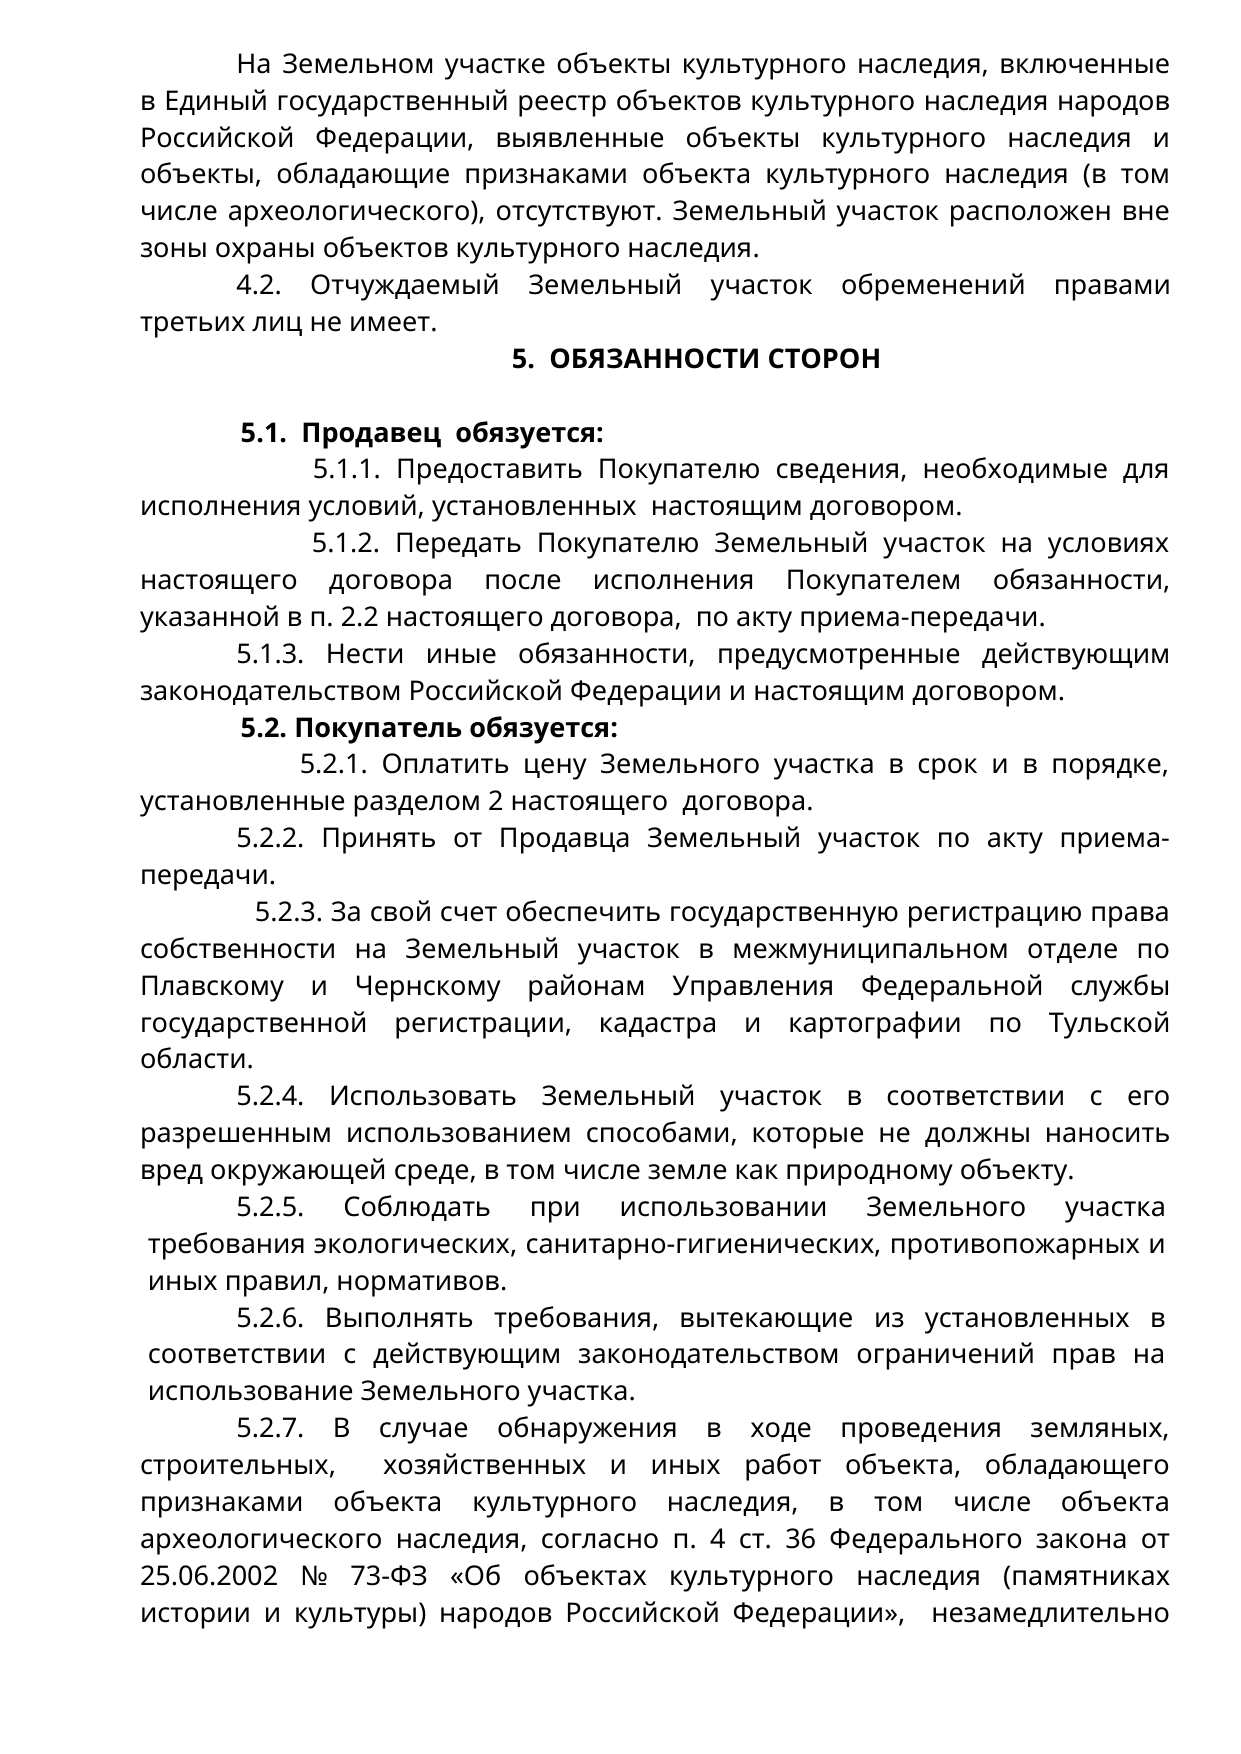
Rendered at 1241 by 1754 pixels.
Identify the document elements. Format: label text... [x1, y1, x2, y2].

text 4.2. Отчуждаемый Земельный участок обременений правами третьих лиц не имеет. [140, 266, 1171, 339]
text 5.2. Покупатель обязуется: [140, 708, 1171, 745]
text 5.1.3. Нести иные обязанности, предусмотренные действующим законодательством Российской Федерации и настоящим договором. [140, 634, 1171, 708]
list ОБЯЗАННОСТИ СТОРОН [222, 339, 1171, 376]
text 5.1. Продавец обязуется: [140, 413, 1171, 450]
text 5.2.5. Соблюдать при использовании Земельного участка требования экологических, санитарно-гигиенических, противопожарных и иных правил, нормативов. [148, 1187, 1167, 1298]
text 5.1.2. Передать Покупателю Земельный участок на условиях настоящего договора после исполнения Покупателем обязанности, указанной в п. 2.2 настоящего договора, по акту приема-передачи. [140, 524, 1171, 634]
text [140, 1409, 1171, 1630]
text 5.2.3. За свой счет обеспечить государственную регистрацию права собственности на Земельный участок в межмуниципальном отделе по Плавскому и Чернскому районам Управления Федеральной службы государственной регистрации, кадастра и картографии по Тульской области. [140, 892, 1171, 1077]
text 5.2.1. Оплатить цену Земельного участка в срок и в порядке, установленные разделом 2 настоящего договора. [140, 745, 1171, 819]
text 5.1.1. Предоставить Покупателю сведения, необходимые для исполнения условий, установленных настоящим договором. [140, 450, 1171, 524]
text 5.2.4. Использовать Земельный участок в соответствии с его разрешенным использованием способами, которые не должны наносить вред окружающей среде, в том числе земле как природному объекту. [140, 1077, 1171, 1187]
text 5.2.6. Выполнять требования, вытекающие из установленных в соответствии с действующим законодательством ограничений прав на использование Земельного участка. [148, 1298, 1167, 1409]
text 5.2.2. Принять от Продавца Земельный участок по акту приема-передачи. [140, 819, 1171, 892]
text На Земельном участке объекты культурного наследия, включенные в Единый государственный реестр объектов культурного наследия народов Российской Федерации, выявленные объекты культурного наследия и объекты, обладающие признаками объекта культурного наследия (в том числе археологического), отсутствуют. Земельный участок расположен вне зоны охраны объектов культурного наследия. [140, 44, 1171, 266]
